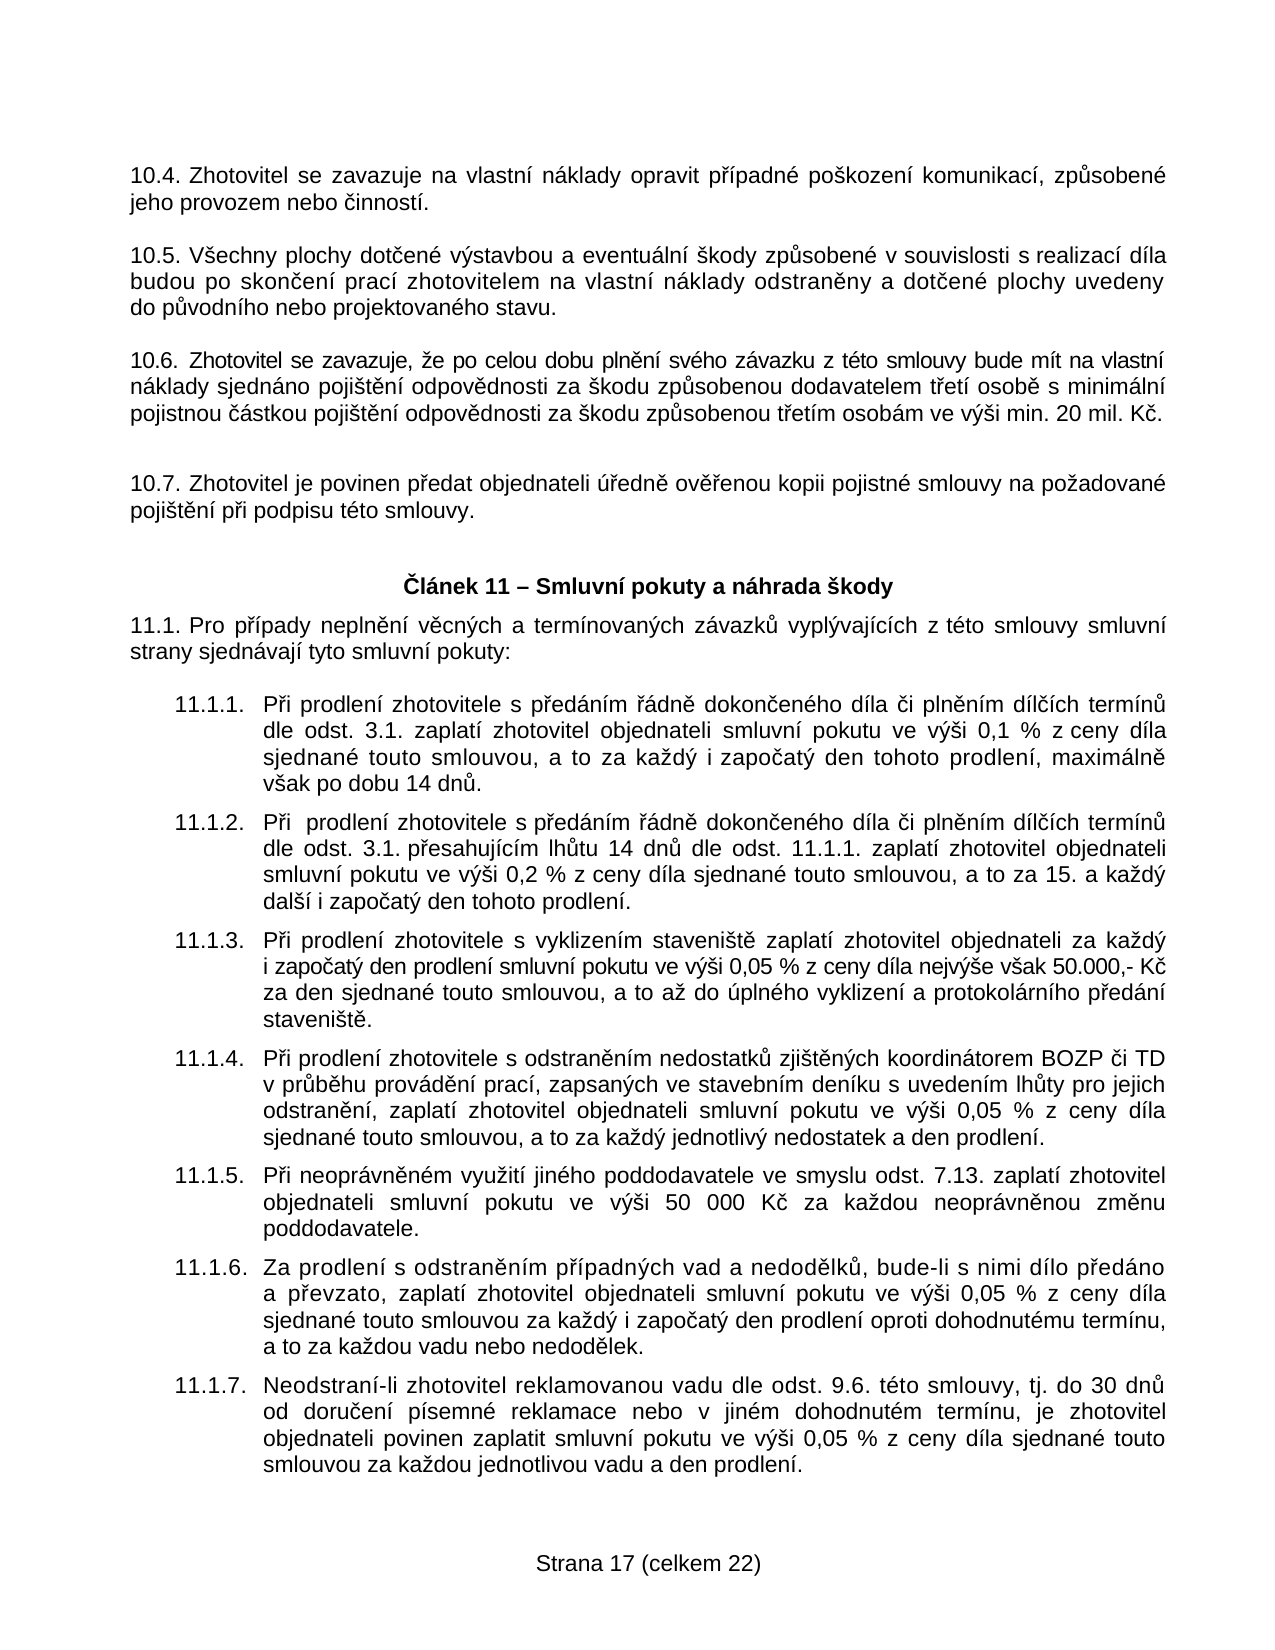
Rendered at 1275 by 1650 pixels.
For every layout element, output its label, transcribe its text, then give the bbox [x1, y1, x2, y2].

list Při prodlení zhotovitele s vyklizením staveniště zaplatí zhotovitel objednateli za každý i započatý den prodlení smluvní pokutu ve výši 0,05 % z ceny díla nejvýše však 50.000,- Kč za den sjednané touto smlouvou, a to až do úplného vyklizení a protokolárního předání staveniště. [174, 927, 1167, 1032]
list Za prodlení s odstraněním případných vad a nedodělků, bude-li s nimi dílo předáno a převzato, zaplatí zhotovitel objednateli smluvní pokutu ve výši 0,05 % z ceny díla sjednané touto smlouvou za každý i započatý den prodlení oproti dohodnutému termínu, a to za každou vadu nebo nedodělek. [174, 1254, 1167, 1359]
list Při prodlení zhotovitele s předáním řádně dokončeného díla či plněním dílčích termínů dle odst. 3.1. zaplatí zhotovitel objednateli smluvní pokutu ve výši 0,1 % z ceny díla sjednané touto smlouvou, a to za každý i započatý den tohoto prodlení, maximálně však po dobu 14 dnů. [174, 691, 1167, 796]
list Zhotovitel se zavazuje, že po celou dobu plnění svého závazku z této smlouvy bude mít na vlastní náklady sjednáno pojištění odpovědnosti za škodu způsobenou dodavatelem třetí osobě s minimální pojistnou částkou pojištění odpovědnosti za škodu způsobenou třetím osobám ve výši min. 20 mil. Kč. [130, 347, 1167, 426]
list Neodstraní-li zhotovitel reklamovanou vadu dle odst. 9.6. této smlouvy, tj. do 30 dnů od doručení písemné reklamace nebo v jiném dohodnutém termínu, je zhotovitel objednateli povinen zaplatit smluvní pokutu ve výši 0,05 % z ceny díla sjednané touto smlouvou za každou jednotlivou vadu a den prodlení. [174, 1372, 1167, 1477]
list Pro případy neplnění věcných a termínovaných závazků vyplývajících z této smlouvy smluvní strany sjednávají tyto smluvní pokuty: [130, 612, 1167, 664]
list Při prodlení zhotovitele s předáním řádně dokončeného díla či plněním dílčích termínů dle odst. 3.1. přesahujícím lhůtu 14 dnů dle odst. 11.1.1. zaplatí zhotovitel objednateli smluvní pokutu ve výši 0,2 % z ceny díla sjednané touto smlouvou, a to za 15. a každý další i započatý den tohoto prodlení. [174, 809, 1167, 914]
list Při prodlení zhotovitele s odstraněním nedostatků zjištěných koordinátorem BOZP či TD v průběhu provádění prací, zapsaných ve stavebním deníku s uvedením lhůty pro jejich odstranění, zaplatí zhotovitel objednateli smluvní pokutu ve výši 0,05 % z ceny díla sjednané touto smlouvou, a to za každý jednotlivý nedostatek a den prodlení. [174, 1044, 1167, 1150]
list Zhotovitel se zavazuje na vlastní náklady opravit případné poškození komunikací, způsobené jeho provozem nebo činností. [130, 162, 1167, 215]
text Článek 11 – Smluvní pokuty a náhrada škody [130, 573, 1167, 599]
list Při neoprávněném využití jiného poddodavatele ve smyslu odst. 7.13. zaplatí zhotovitel objednateli smluvní pokutu ve výši 50 000 Kč za každou neoprávněnou změnu poddodavatele. [174, 1162, 1167, 1242]
list Zhotovitel je povinen předat objednateli úředně ověřenou kopii pojistné smlouvy na požadované pojištění při podpisu této smlouvy. [130, 470, 1167, 523]
list Všechny plochy dotčené výstavbou a eventuální škody způsobené v souvislosti s realizací díla budou po skončení prací zhotovitelem na vlastní náklady odstraněny a dotčené plochy uvedeny do původního nebo projektovaného stavu. [130, 242, 1167, 321]
